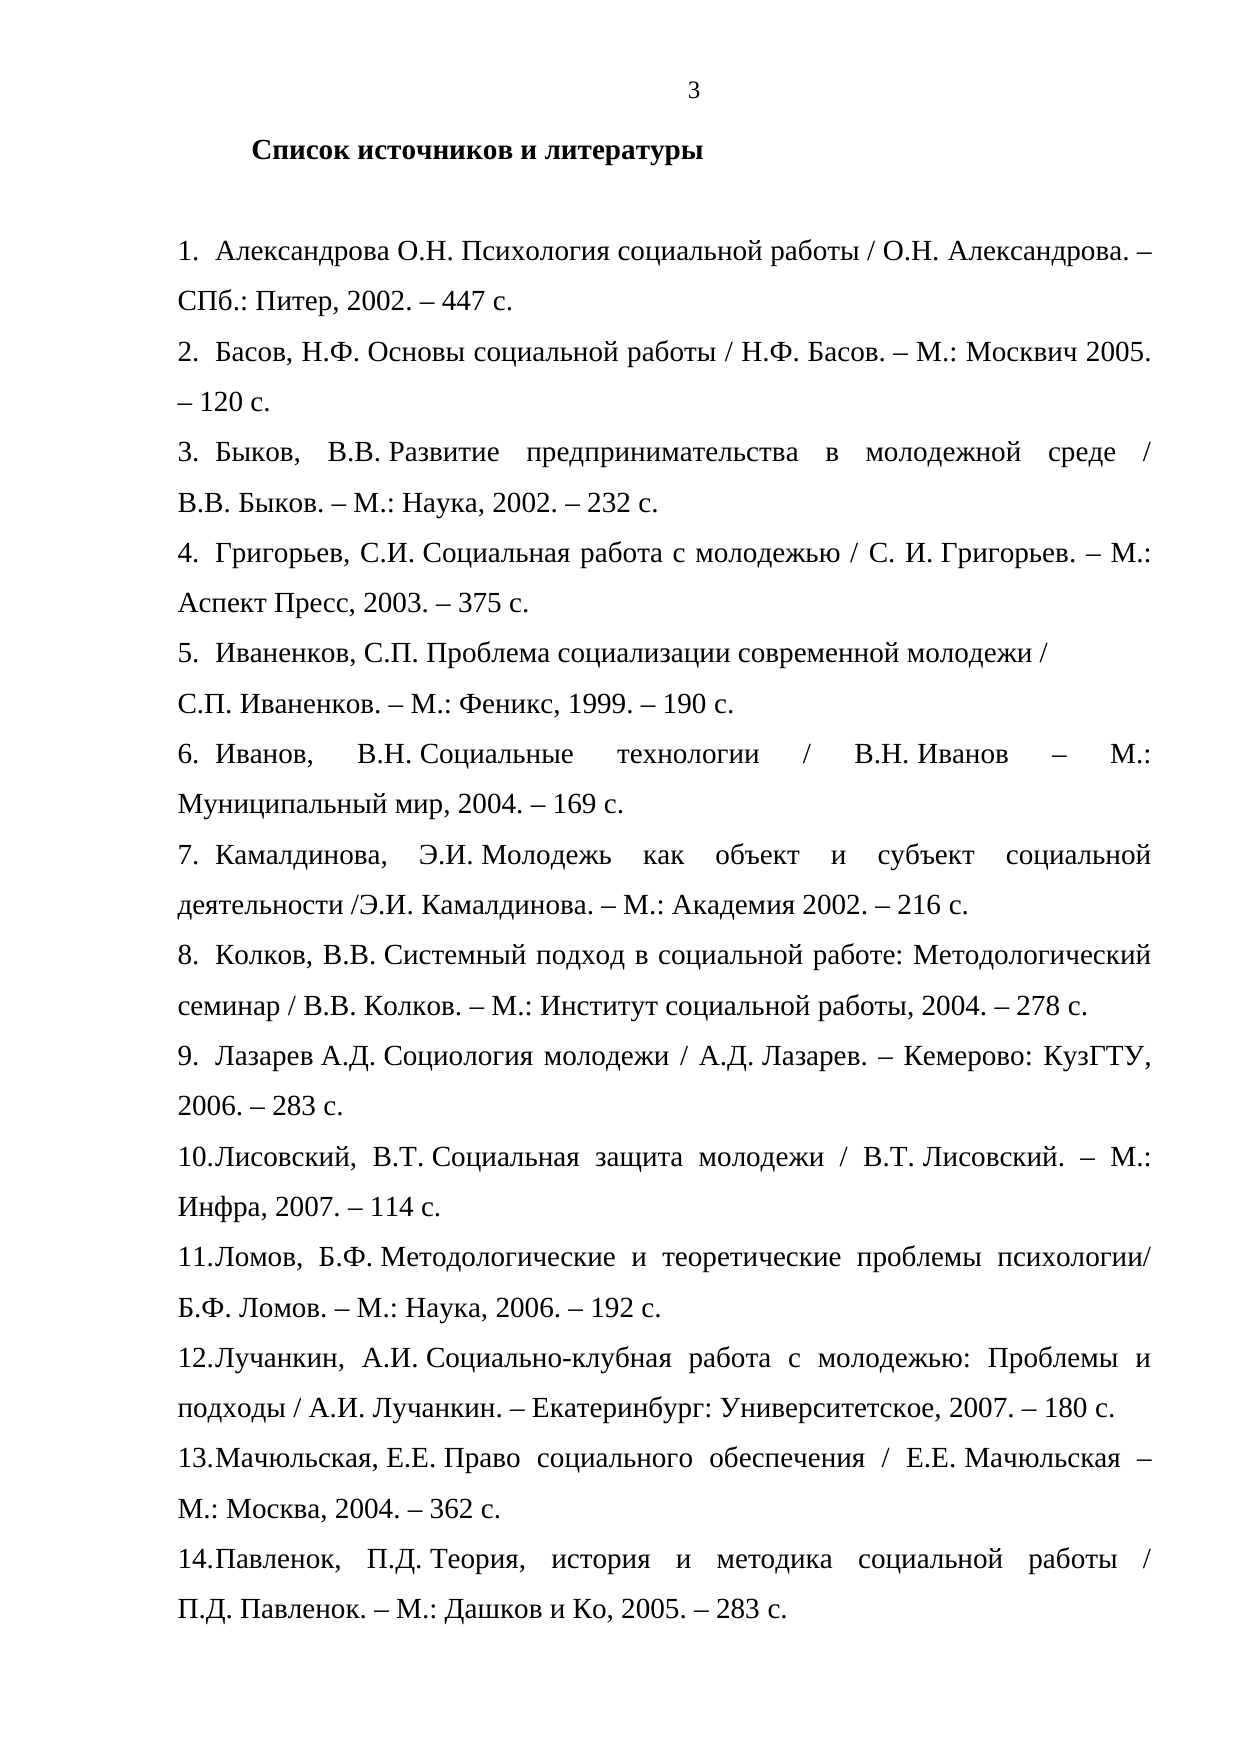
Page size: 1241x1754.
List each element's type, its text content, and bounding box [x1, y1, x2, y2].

list Мачюльская, Е.Е. Право социального обеспечения / Е.Е. Мачюльская – М.: Москва, 2004. – 362 с. [177, 1441, 1152, 1524]
list Список источников и литературы [177, 132, 1152, 166]
list Александрова О.Н. Психология социальной работы / О.Н. Александрова. – СПб.: Питер, 2002. – 447 с. [177, 233, 1152, 317]
list Павленок, П.Д. Теория, история и методика социальной работы / П.Д. Павленок. – М.: Дашков и Ко, 2005. – 283 с. [177, 1541, 1152, 1625]
list Иваненков, С.П. Проблема социализации современной молодежи / [177, 636, 1152, 669]
list Ломов, Б.Ф. Методологические и теоретические проблемы психологии/ Б.Ф. Ломов. – М.: Наука, 2006. – 192 с. [177, 1239, 1152, 1323]
list Быков, В.В. Развитие предпринимательства в молодежной среде / В.В. Быков. – М.: Наука, 2002. – 232 с. [177, 434, 1152, 518]
list Иванов, В.Н. Социальные технологии / В.Н. Иванов – М.: Муниципальный мир, 2004. – 169 с. [177, 736, 1152, 820]
list Колков, В.В. Системный подход в социальной работе: Методологический семинар / В.В. Колков. – М.: Институт социальной работы, 2004. – 278 с. [177, 937, 1152, 1021]
list Лисовский, В.Т. Социальная защита молодежи / В.Т. Лисовский. – М.: Инфра, 2007. – 114 с. [177, 1139, 1152, 1223]
list Басов, Н.Ф. Основы социальной работы / Н.Ф. Басов. – М.: Москвич 2005. – 120 с. [177, 334, 1152, 418]
list Камалдинова, Э.И. Молодежь как объект и субъект социальной деятельности /Э.И. Камалдинова. – М.: Академия 2002. – 216 с. [177, 837, 1152, 921]
list Григорьев, С.И. Социальная работа с молодежью / C. И. Григорьев. – М.: Аспект Пресс, 2003. – 375 с. [177, 535, 1152, 619]
text С.П. Иваненков. – М.: Феникс, 1999. – 190 с. [177, 686, 1152, 719]
list Лучанкин, А.И. Социально-клубная работа с молодежью: Проблемы и подходы / А.И. Лучанкин. – Екатеринбург: Университетское, 2007. – 180 с. [177, 1340, 1152, 1424]
list Лазарев А.Д. Социология молодежи / А.Д. Лазарев. – Кемерово: КузГТУ, 2006. – 283 с. [177, 1038, 1152, 1122]
